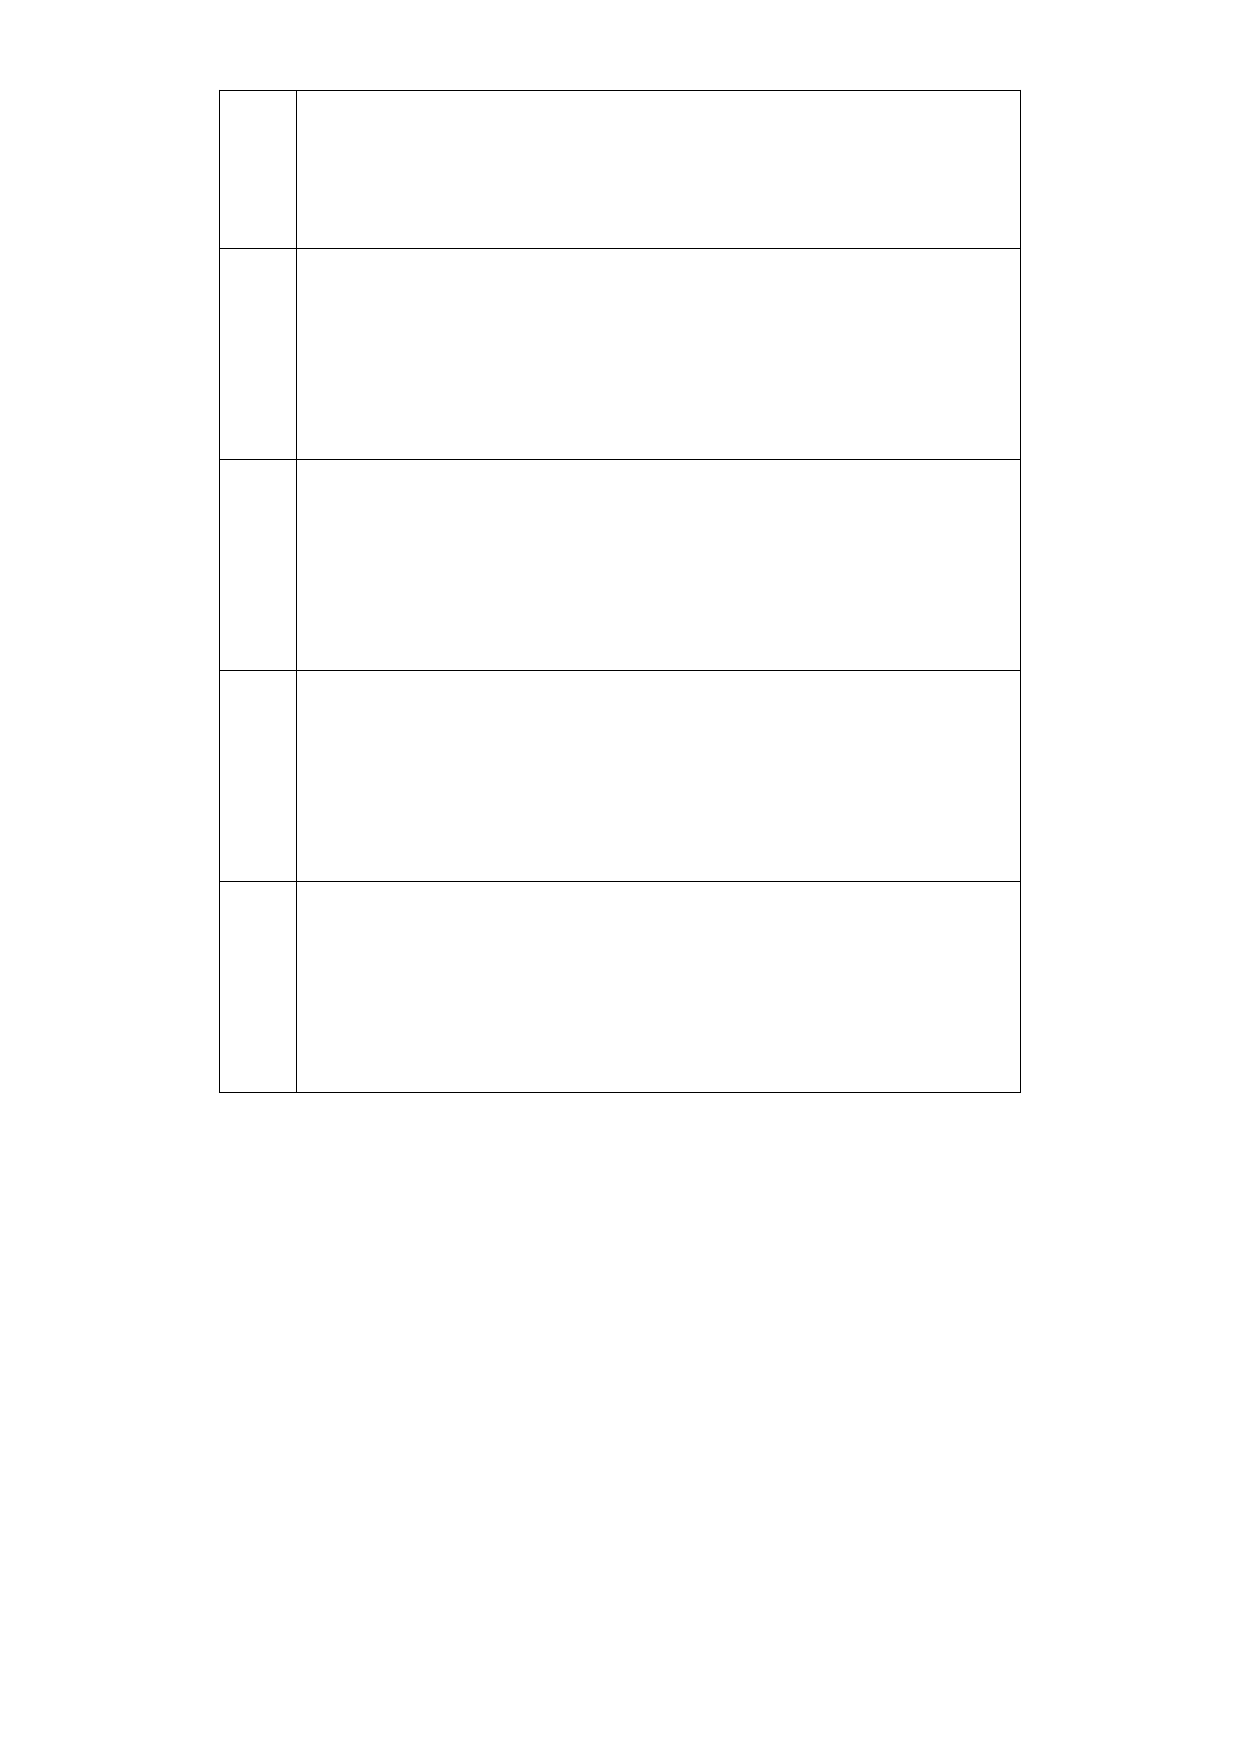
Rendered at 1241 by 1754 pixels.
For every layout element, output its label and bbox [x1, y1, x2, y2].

table_cell [220, 249, 296, 459]
table_cell [220, 91, 296, 248]
table_cell [220, 460, 296, 670]
table_cell [220, 882, 296, 1092]
table_cell [220, 671, 296, 881]
table_cell [297, 671, 1020, 881]
table_cell [297, 882, 1020, 1092]
table_cell [297, 249, 1020, 459]
table_cell [297, 91, 1020, 248]
table_cell [297, 460, 1020, 670]
